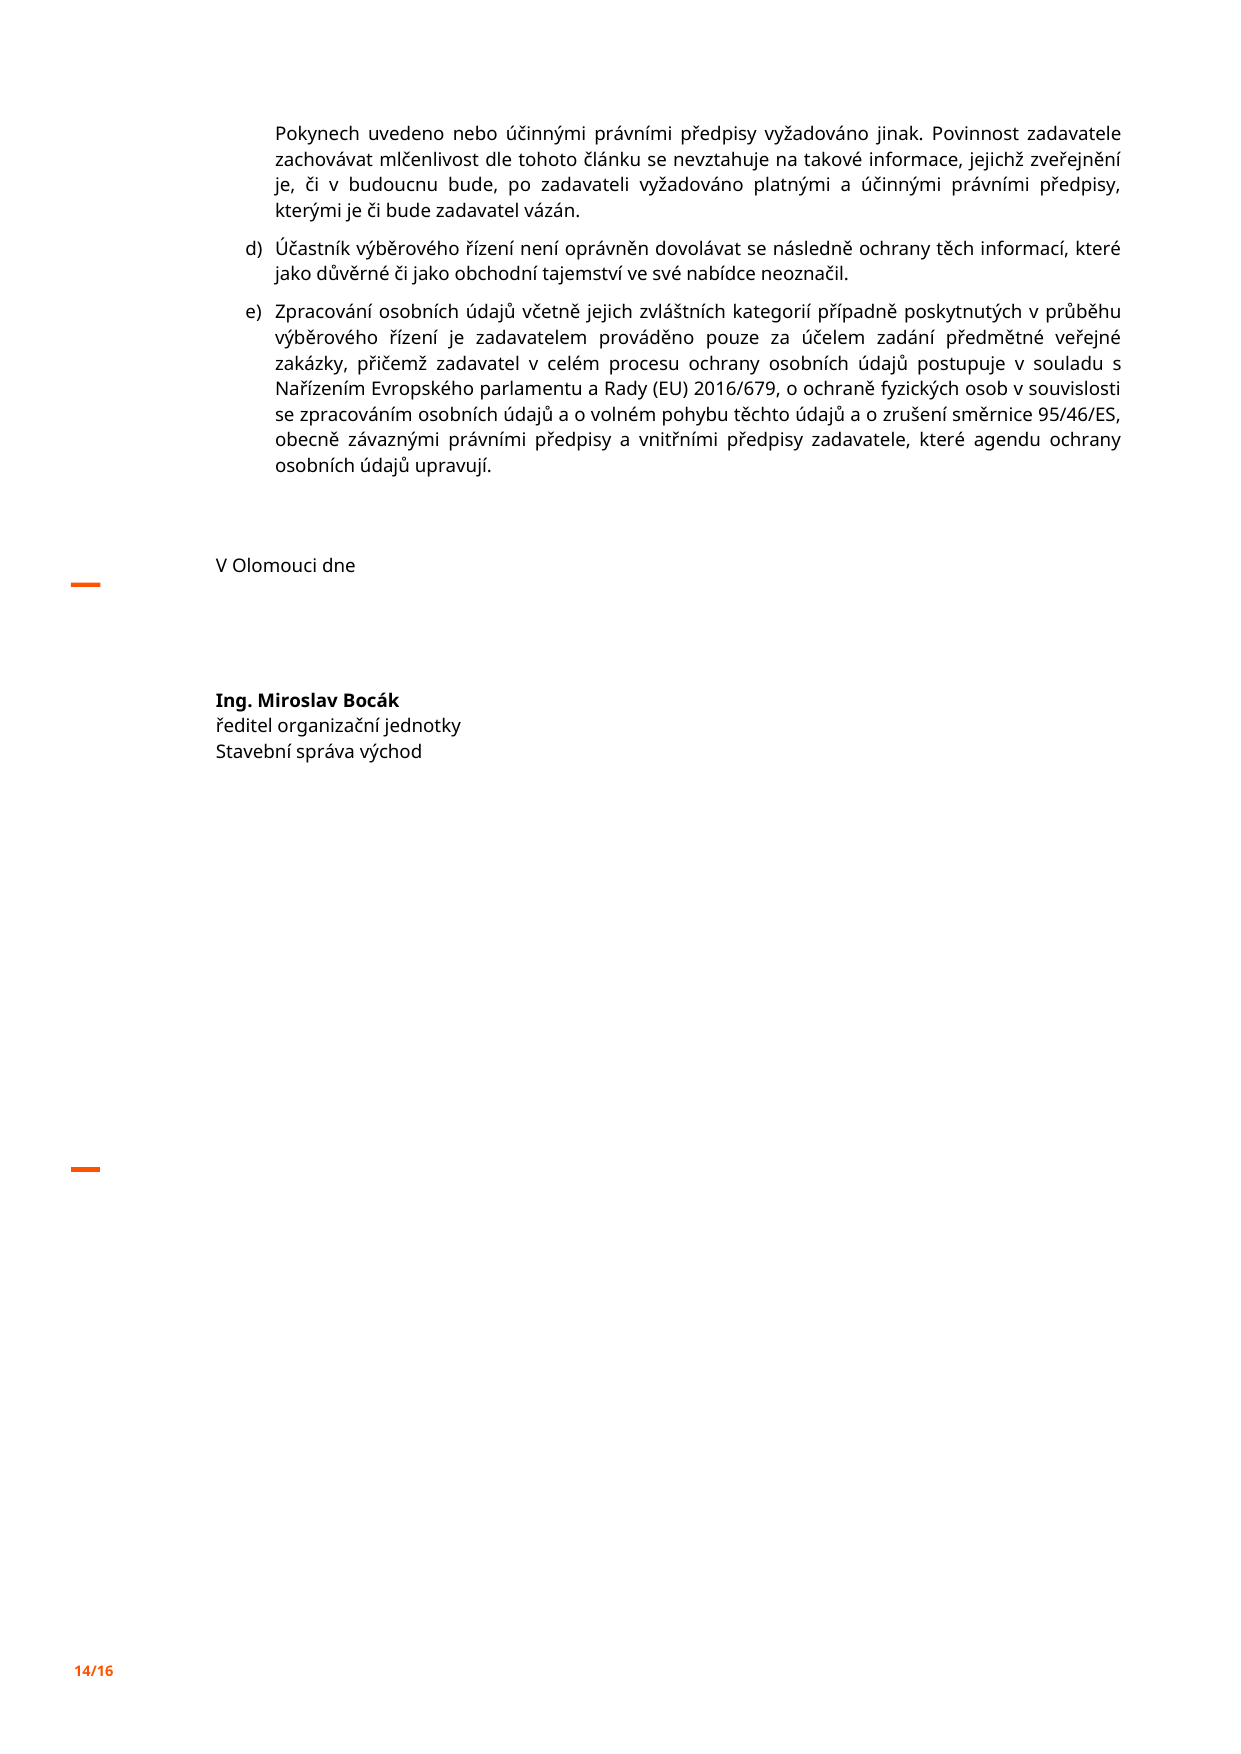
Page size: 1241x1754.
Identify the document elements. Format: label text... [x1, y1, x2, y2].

list Účastník výběrového řízení není oprávněn dovolávat se následně ochrany těch informací, které jako důvěrné či jako obchodní tajemství ve své nabídce neoznačil. [245, 235, 1122, 286]
text Ing. Miroslav Bocák [216, 687, 1122, 713]
list Zpracování osobních údajů včetně jejich zvláštních kategorií případně poskytnutých v průběhu výběrového řízení je zadavatelem prováděno pouze za účelem zadání předmětné veřejné zakázky, přičemž zadavatel v celém procesu ochrany osobních údajů postupuje v souladu s Nařízením Evropského parlamentu a Rady (EU) 2016/679, o ochraně fyzických osob v souvislosti se zpracováním osobních údajů a o volném pohybu těchto údajů a o zrušení směrnice 95/46/ES, obecně závaznými právními předpisy a vnitřními předpisy zadavatele, které agendu ochrany osobních údajů upravují. [245, 299, 1122, 477]
text V Olomouci dne [216, 544, 1122, 577]
text Stavební správa východ [216, 738, 1122, 764]
text ředitel organizační jednotky [216, 713, 1122, 738]
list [245, 121, 1122, 223]
